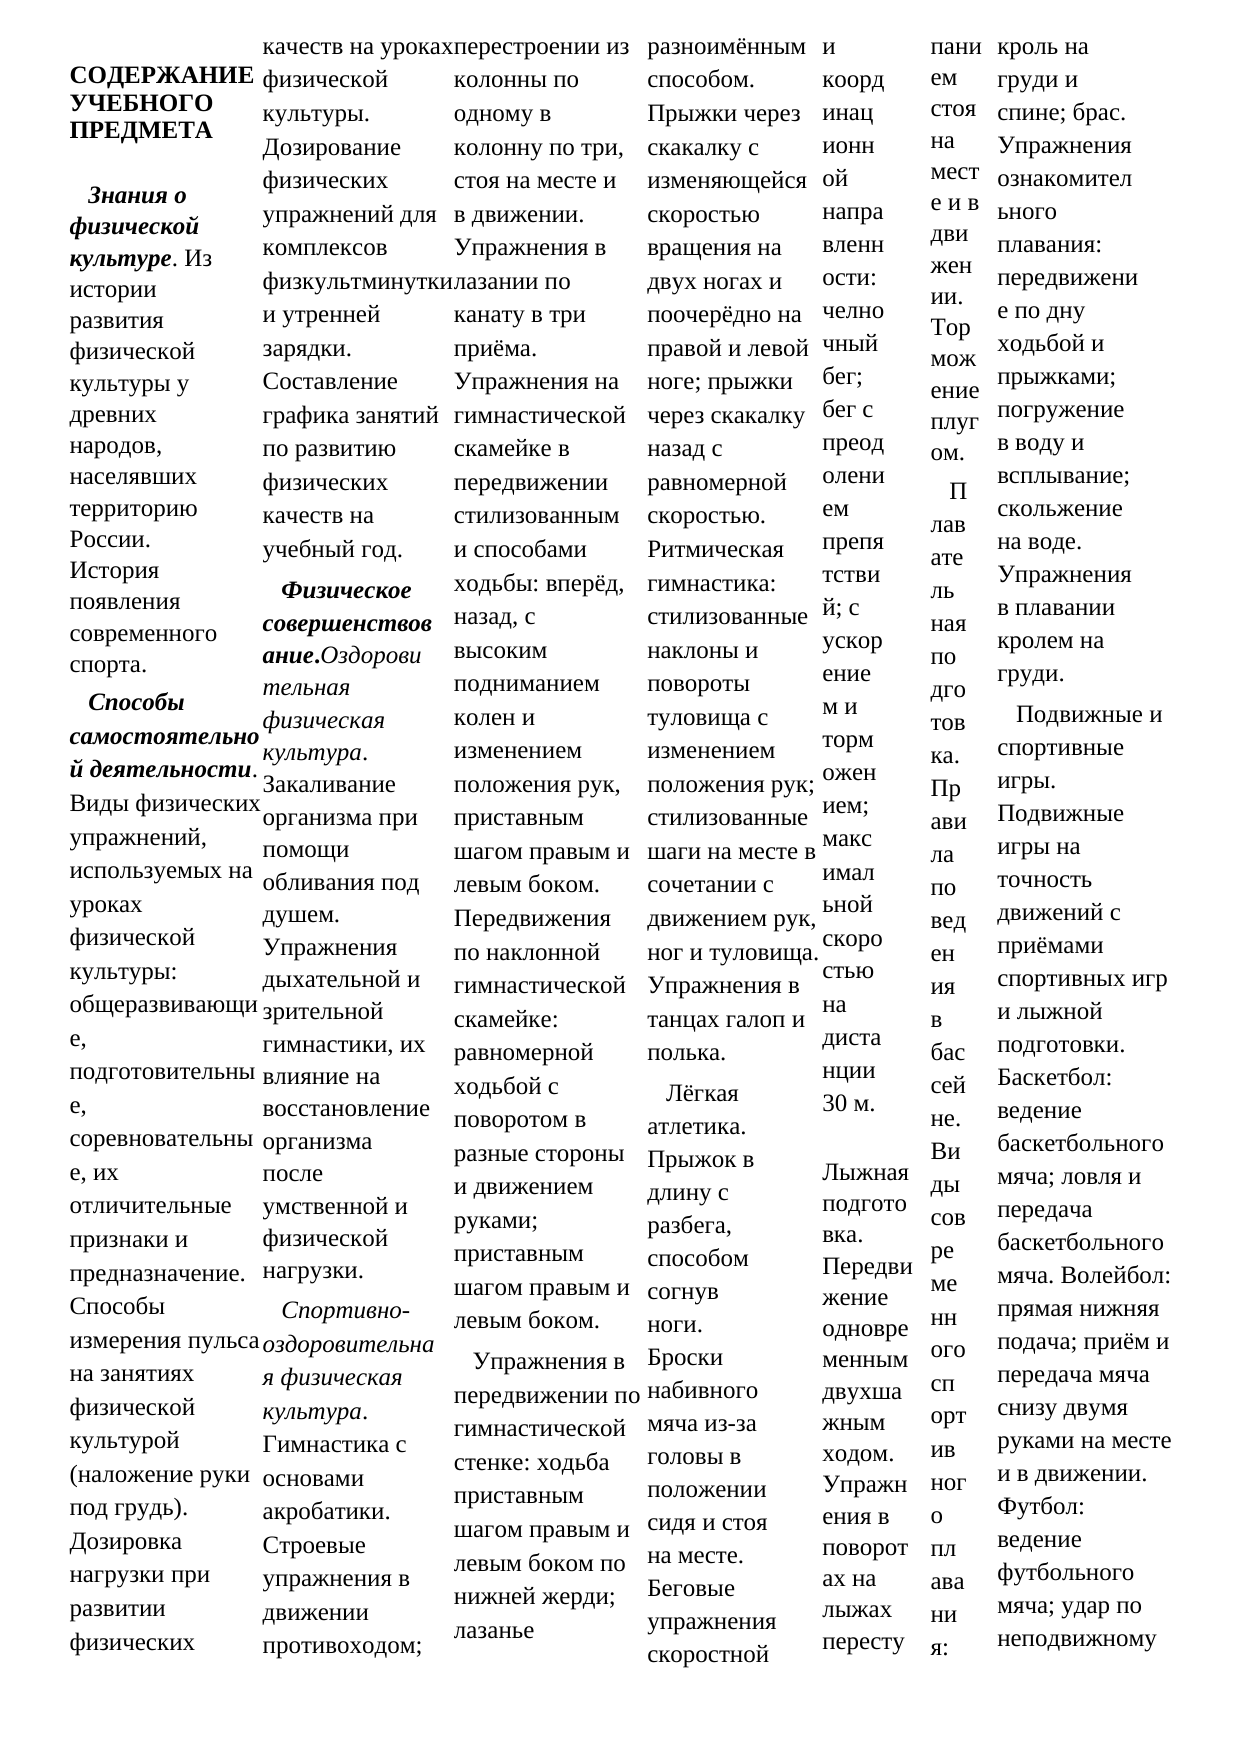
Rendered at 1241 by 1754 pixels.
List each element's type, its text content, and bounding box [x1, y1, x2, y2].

text Способы самостоятельной деятельности. Виды физических упражнений, используемых на уроках физической культуры: общеразвивающие, подготовительные, соревновательные, их отличительные признаки и предназначение. Способы измерения пульса на занятиях физической культурой (наложение руки под грудь). Дозировка нагрузки при развитии физических качеств на уроках физической культуры. Дозирование физических упражнений для комплексов физкультминутки и утренней зарядки. Составление графика занятий по развитию физических качеств на учебный год. [69, 687, 262, 1655]
text Лёгкая атлетика. Прыжок в длину с разбега, способом согнув ноги. Броски набивного мяча из-за головы в положении сидя и стоя на месте. Беговые упражнения скоростной и координационной направленности: челночный бег; бег с преодолением препятствий; с ускорением и торможением; максимальной скоростью на дистанции 30 м. [647, 1078, 777, 1668]
text СОДЕРЖАНИЕ УЧЕБНОГО ПРЕДМЕТА [69, 62, 262, 144]
text Плавательная подготовка. Правила поведения в бассейне. Виды современного спортивного плавания: кроль на груди и спине; брас. Упражнения ознакомительного плавания: передвижение по дну ходьбой и прыжками; погружение в воду и всплывание; скольжение на воде. Упражнения в плавании кролем на груди. [930, 476, 967, 1661]
text Знания о физической культуре. Из истории развития физической культуры у древних народов, населявших территорию России. История появления современного спорта. [69, 180, 217, 678]
text Плавательная подготовка. Правила поведения в бассейне. Виды современного спортивного плавания: кроль на груди и спине; брас. Упражнения ознакомительного плавания: передвижение по дну ходьбой и прыжками; погружение в воду и всплывание; скольжение на воде. Упражнения в плавании кролем на груди. [997, 31, 1142, 687]
text Способы самостоятельной деятельности. Виды физических упражнений, используемых на уроках физической культуры: общеразвивающие, подготовительные, соревновательные, их отличительные признаки и предназначение. Способы измерения пульса на занятиях физической культурой (наложение руки под грудь). Дозировка нагрузки при развитии физических качеств на уроках физической культуры. Дозирование физических упражнений для комплексов физкультминутки и утренней зарядки. Составление графика занятий по развитию физических качеств на учебный год. [262, 31, 454, 563]
text Лыжная подготовка. Передвижение одновременным двухшажным ходом. Упражнения в поворотах на лыжах переступанием стоя на месте и в движении. Торможение плугом. [822, 1128, 915, 1654]
text Упражнения в передвижении по гимнастической стенке: ходьба приставным шагом правым и левым боком по нижней жерди; лазанье разноимённым способом. Прыжки через скакалку с изменяющейся скоростью вращения на двух ногах и поочерёдно на правой и левой ноге; прыжки через скакалку назад с равномерной скоростью. Ритмическая гимнастика: стилизованные наклоны и повороты туловища с изменением положения рук; стилизованные шаги на месте в сочетании с движением рук, ног и туловища. Упражнения в танцах галоп и полька. [454, 1346, 647, 1643]
text Спортивно-оздоровительная физическая культура. Гимнастика с основами акробатики. Строевые упражнения в движении противоходом; перестроении из колонны по одному в колонну по три, стоя на месте и в движении. Упражнения в лазании по канату в три приёма. Упражнения на гимнастической скамейке в передвижении стилизованными способами ходьбы: вперёд, назад, с высоким подниманием колен и изменением положения рук, приставным шагом правым и левым боком. Передвижения по наклонной гимнастической скамейке: равномерной ходьбой с поворотом в разные стороны и движением руками; приставным шагом правым и левым боком. [454, 31, 632, 1334]
text Лыжная подготовка. Передвижение одновременным двухшажным ходом. Упражнения в поворотах на лыжах переступанием стоя на месте и в движении. Торможение плугом. [930, 31, 982, 466]
text Спортивно-оздоровительная физическая культура. Гимнастика с основами акробатики. Строевые упражнения в движении противоходом; перестроении из колонны по одному в колонну по три, стоя на месте и в движении. Упражнения в лазании по канату в три приёма. Упражнения на гимнастической скамейке в передвижении стилизованными способами ходьбы: вперёд, назад, с высоким подниманием колен и изменением положения рук, приставным шагом правым и левым боком. Передвижения по наклонной гимнастической скамейке: равномерной ходьбой с поворотом в разные стороны и движением руками; приставным шагом правым и левым боком. [262, 1295, 439, 1659]
text Физическое совершенствование.Оздоровительная физическая культура. Закаливание организма при помощи обливания под душем. Упражнения дыхательной и зрительной гимнастики, их влияние на восстановление организма после умственной и физической нагрузки. [262, 575, 439, 1284]
text Лёгкая атлетика. Прыжок в длину с разбега, способом согнув ноги. Броски набивного мяча из-за головы в положении сидя и стоя на месте. Беговые упражнения скоростной и координационной направленности: челночный бег; бег с преодолением препятствий; с ускорением и торможением; максимальной скоростью на дистанции 30 м. [822, 31, 885, 1116]
text Упражнения в передвижении по гимнастической стенке: ходьба приставным шагом правым и левым боком по нижней жерди; лазанье разноимённым способом. Прыжки через скакалку с изменяющейся скоростью вращения на двух ногах и поочерёдно на правой и левой ноге; прыжки через скакалку назад с равномерной скоростью. Ритмическая гимнастика: стилизованные наклоны и повороты туловища с изменением положения рук; стилизованные шаги на месте в сочетании с движением рук, ног и туловища. Упражнения в танцах галоп и полька. [647, 31, 822, 1066]
